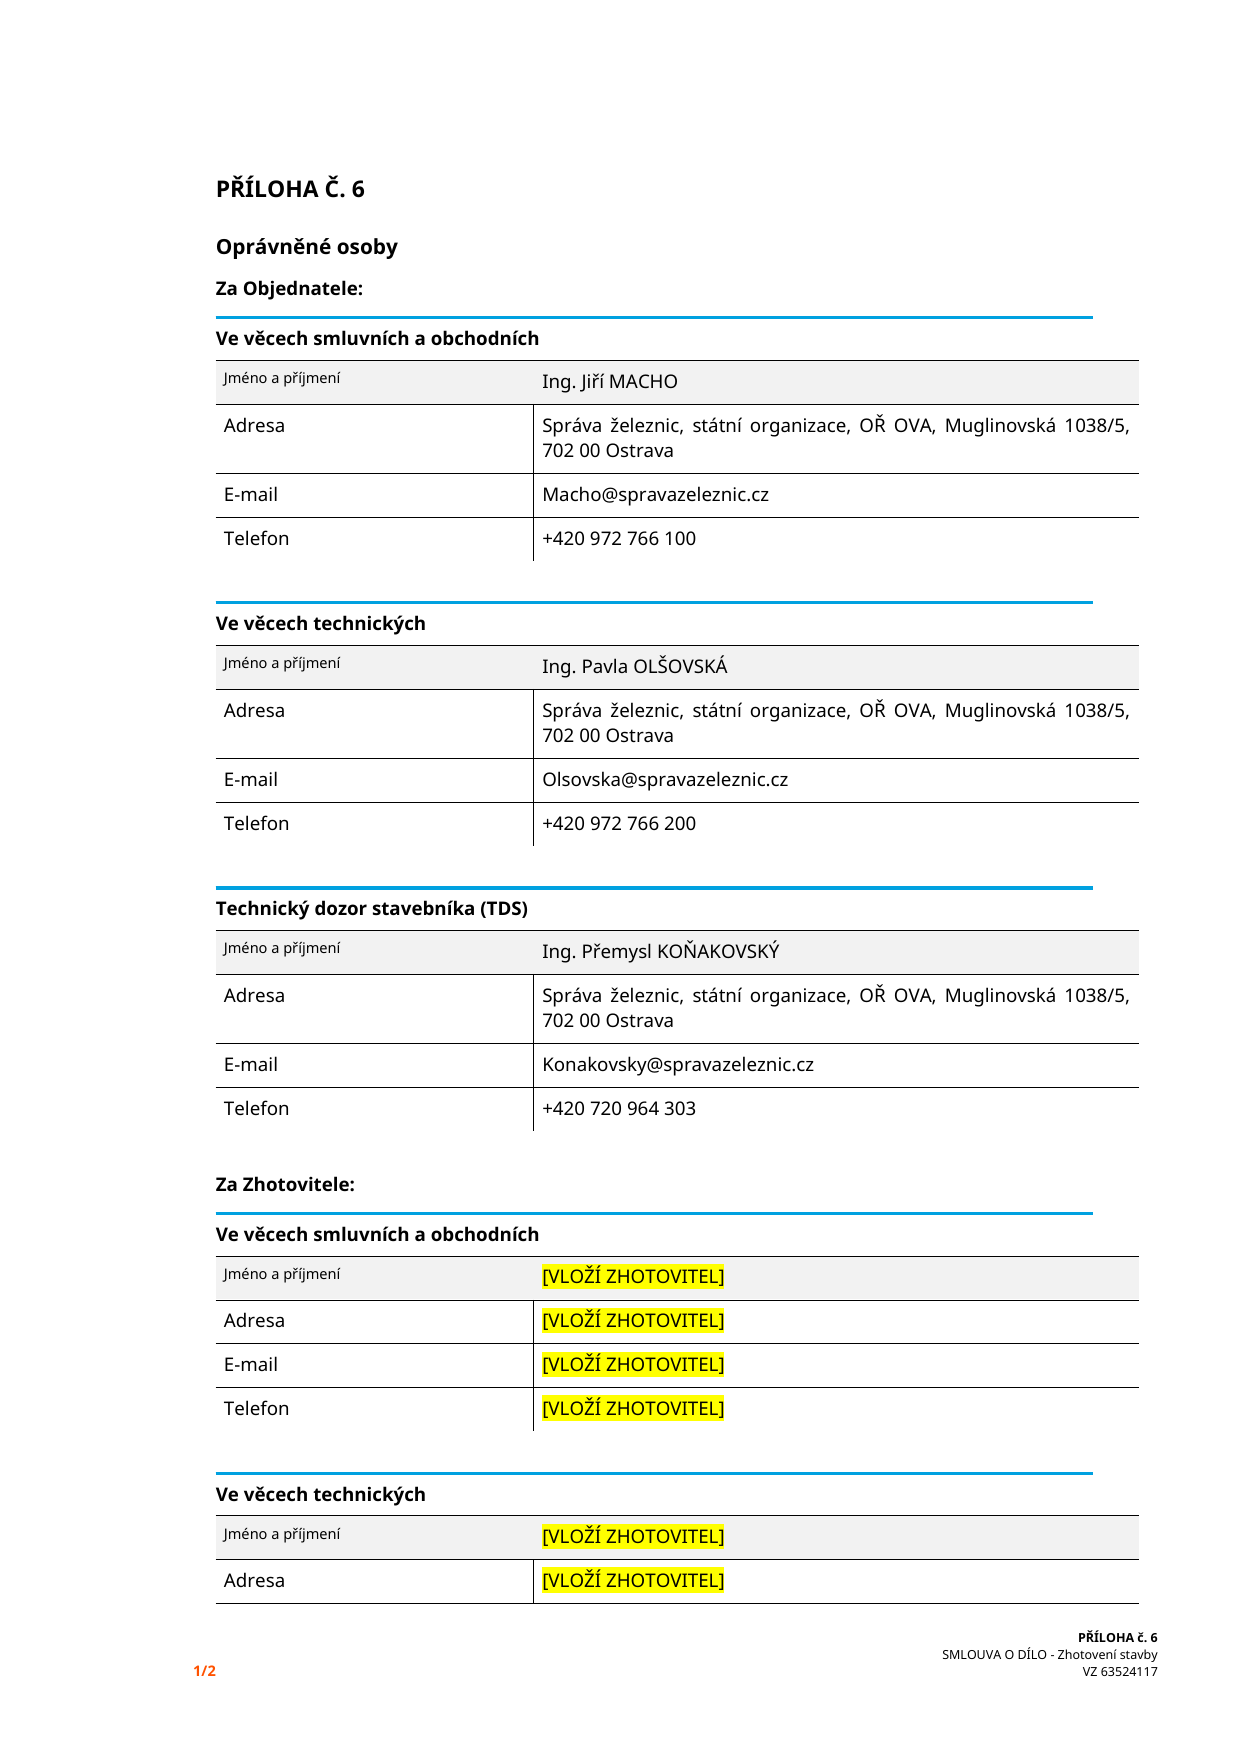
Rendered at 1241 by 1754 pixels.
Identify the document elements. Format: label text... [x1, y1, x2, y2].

table_cell +420 720 964 303 [534, 1088, 1139, 1131]
table_header Jméno a příjmení [216, 1257, 534, 1299]
table_cell Telefon [216, 1388, 533, 1431]
table_cell [VLOŽÍ ZHOTOVITEL] [534, 1388, 1139, 1431]
text Za Objednatele: [216, 276, 1093, 301]
table_cell Telefon [216, 1088, 533, 1131]
table_header Ing. Jiří MACHO [534, 361, 1139, 404]
table_cell Adresa [216, 975, 533, 1043]
table_cell Telefon [216, 518, 533, 561]
table_cell Olsovska@spravazeleznic.cz [534, 759, 1139, 802]
table_cell E-mail [216, 1344, 533, 1387]
table_cell Adresa [216, 1301, 533, 1343]
table_cell Správa železnic, státní organizace, OŘ OVA, Muglinovská 1038/5, 702 00 Ostrava [534, 975, 1139, 1043]
table_header [VLOŽÍ ZHOTOVITEL] [534, 1516, 1139, 1559]
table_cell E-mail [216, 1044, 533, 1087]
text Ve věcech smluvních a obchodních [216, 1215, 1093, 1247]
table_cell E-mail [216, 474, 533, 517]
text Ve věcech technických [216, 604, 1093, 636]
text Ve věcech smluvních a obchodních [216, 319, 1093, 351]
table_cell Macho@spravazeleznic.cz [534, 474, 1139, 517]
text Oprávněné osoby [216, 232, 1093, 260]
table_cell [VLOŽÍ ZHOTOVITEL] [534, 1301, 1139, 1343]
text Za Zhotovitele: [216, 1171, 1093, 1197]
table_header Ing. Přemysl KOŇAKOVSKÝ [534, 931, 1139, 974]
table_cell [VLOŽÍ ZHOTOVITEL] [534, 1560, 1139, 1603]
table_cell E-mail [216, 759, 533, 802]
table_cell Adresa [216, 1560, 533, 1603]
table_header Ing. Pavla OLŠOVSKÁ [534, 646, 1139, 689]
table_cell Správa železnic, státní organizace, OŘ OVA, Muglinovská 1038/5, 702 00 Ostrava [534, 690, 1139, 758]
table_header [VLOŽÍ ZHOTOVITEL] [534, 1257, 1139, 1299]
text Technický dozor stavebníka (TDS) [216, 890, 1093, 921]
table_cell +420 972 766 200 [534, 803, 1139, 846]
table_cell Konakovsky@spravazeleznic.cz [534, 1044, 1139, 1087]
table_header Jméno a příjmení [216, 361, 534, 404]
table_cell Správa železnic, státní organizace, OŘ OVA, Muglinovská 1038/5, 702 00 Ostrava [534, 405, 1139, 473]
table_cell [VLOŽÍ ZHOTOVITEL] [534, 1344, 1139, 1387]
table_cell Adresa [216, 690, 533, 758]
table_header Jméno a příjmení [216, 646, 534, 689]
text Ve věcech technických [216, 1475, 1093, 1506]
table_header Jméno a příjmení [216, 931, 534, 974]
table_header Jméno a příjmení [216, 1516, 534, 1559]
table_cell Adresa [216, 405, 533, 473]
text Příloha č. 6 [216, 172, 1093, 204]
table_cell +420 972 766 100 [534, 518, 1139, 561]
table_cell Telefon [216, 803, 533, 846]
